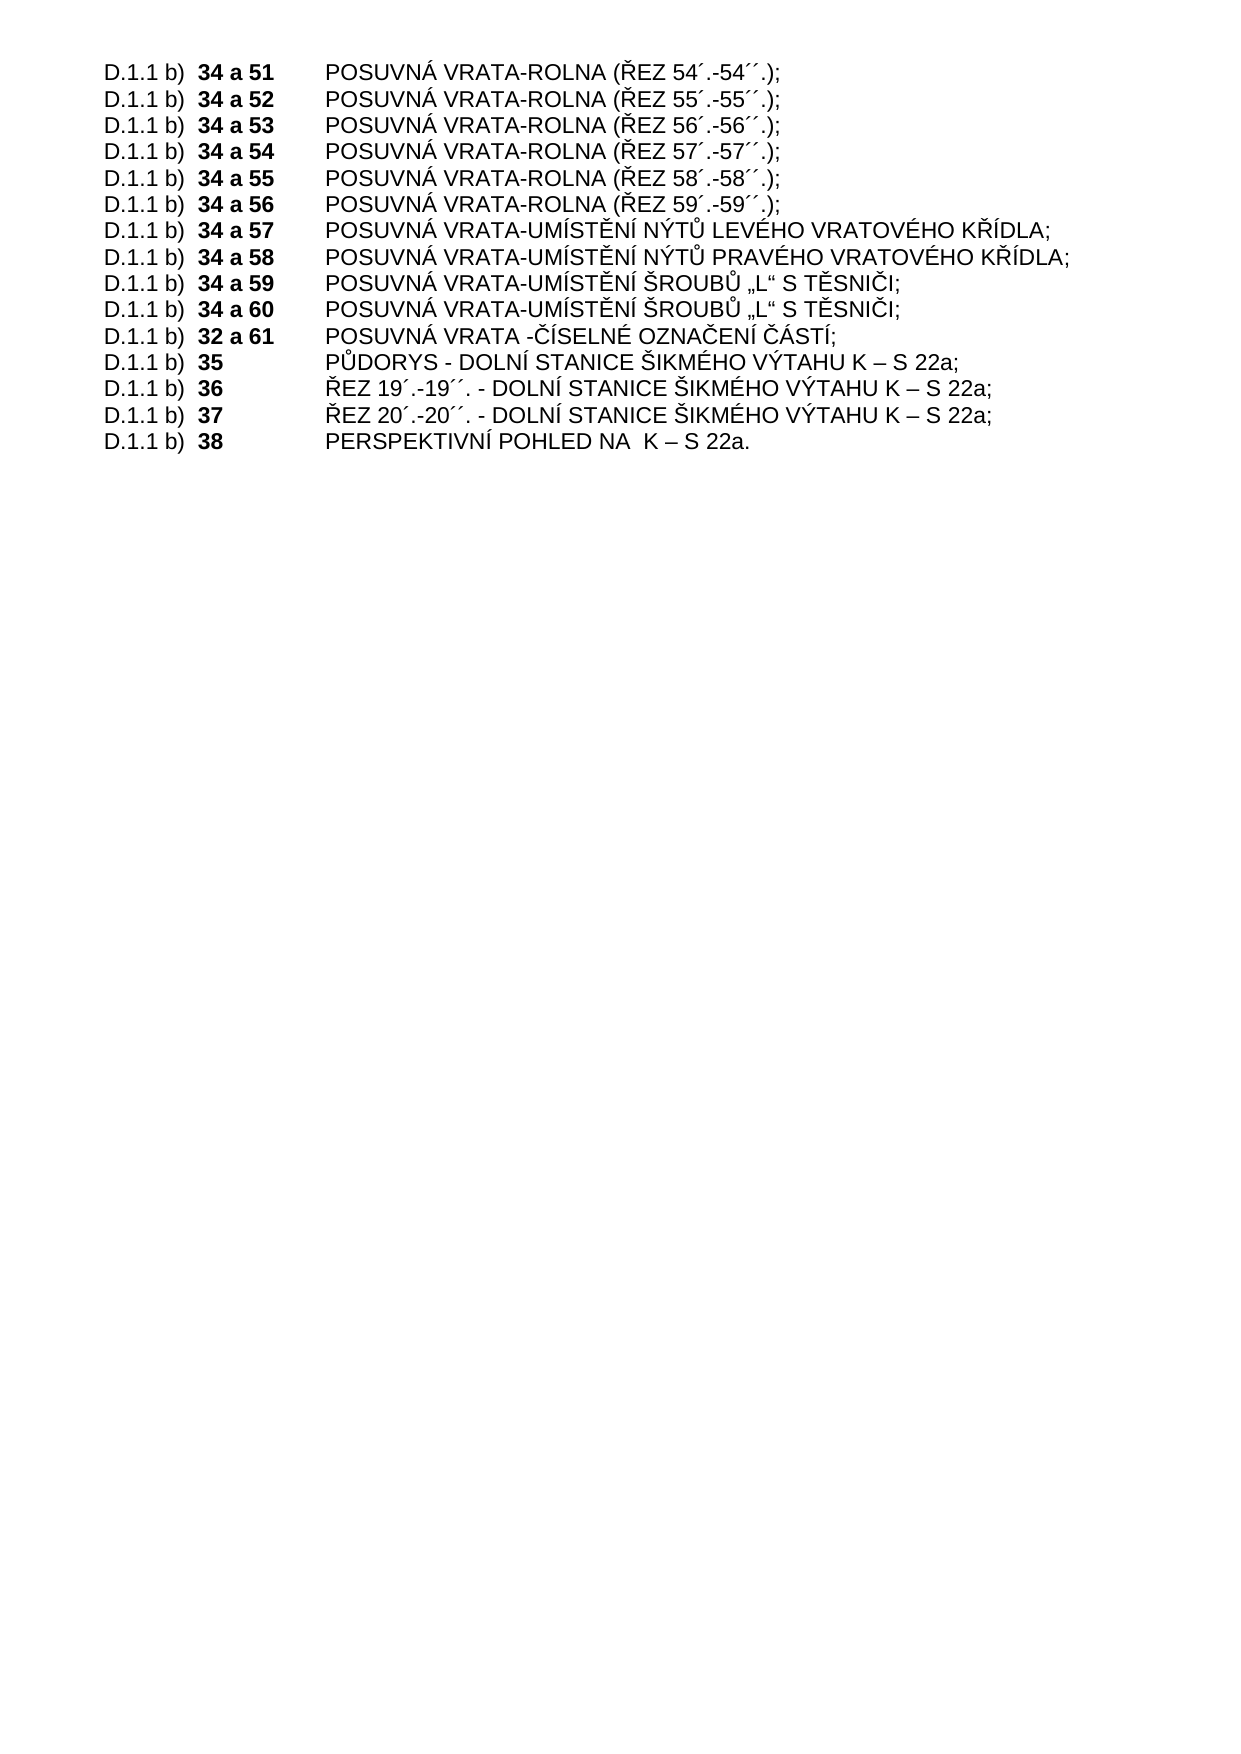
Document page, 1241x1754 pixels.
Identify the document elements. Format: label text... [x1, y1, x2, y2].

text D.1.1 b) 34 a 58 POSUVNÁ VRATA-UMÍSTĚNÍ NÝTŮ PRAVÉHO VRATOVÉHO KŘÍDLA; [103, 244, 1137, 270]
text D.1.1 b) 34 a 55 POSUVNÁ VRATA-ROLNA (ŘEZ 58´.-58´´.); [103, 164, 1137, 191]
text D.1.1 b) 34 a 56 POSUVNÁ VRATA-ROLNA (ŘEZ 59´.-59´´.); [103, 191, 1137, 217]
text D.1.1 b) 32 a 61 POSUVNÁ VRATA -ČÍSELNÉ OZNAČENÍ ČÁSTÍ; [103, 323, 1137, 349]
text D.1.1 b) 36 ŘEZ 19´.-19´´. - DOLNÍ STANICE ŠIKMÉHO VÝTAHU K – S 22a; [103, 375, 1137, 402]
text D.1.1 b) 34 a 54 POSUVNÁ VRATA-ROLNA (ŘEZ 57´.-57´´.); [103, 138, 1137, 164]
text D.1.1 b) 34 a 53 POSUVNÁ VRATA-ROLNA (ŘEZ 56´.-56´´.); [103, 112, 1137, 138]
text D.1.1 b) 34 a 59 POSUVNÁ VRATA-UMÍSTĚNÍ ŠROUBŮ „L“ S TĚSNIČI; [103, 270, 1137, 296]
text D.1.1 b) 34 a 57 POSUVNÁ VRATA-UMÍSTĚNÍ NÝTŮ LEVÉHO VRATOVÉHO KŘÍDLA; [103, 217, 1137, 244]
text D.1.1 b) 38 PERSPEKTIVNÍ POHLED NA K – S 22a. [103, 428, 1137, 454]
text D.1.1 b) 34 a 60 POSUVNÁ VRATA-UMÍSTĚNÍ ŠROUBŮ „L“ S TĚSNIČI; [103, 296, 1137, 323]
text D.1.1 b) 34 a 52 POSUVNÁ VRATA-ROLNA (ŘEZ 55´.-55´´.); [103, 86, 1137, 112]
text D.1.1 b) 35 PŮDORYS - DOLNÍ STANICE ŠIKMÉHO VÝTAHU K – S 22a; [103, 349, 1137, 375]
text D.1.1 b) 34 a 51 POSUVNÁ VRATA-ROLNA (ŘEZ 54´.-54´´.); [103, 59, 1137, 86]
text D.1.1 b) 37 ŘEZ 20´.-20´´. - DOLNÍ STANICE ŠIKMÉHO VÝTAHU K – S 22a; [103, 402, 1137, 428]
